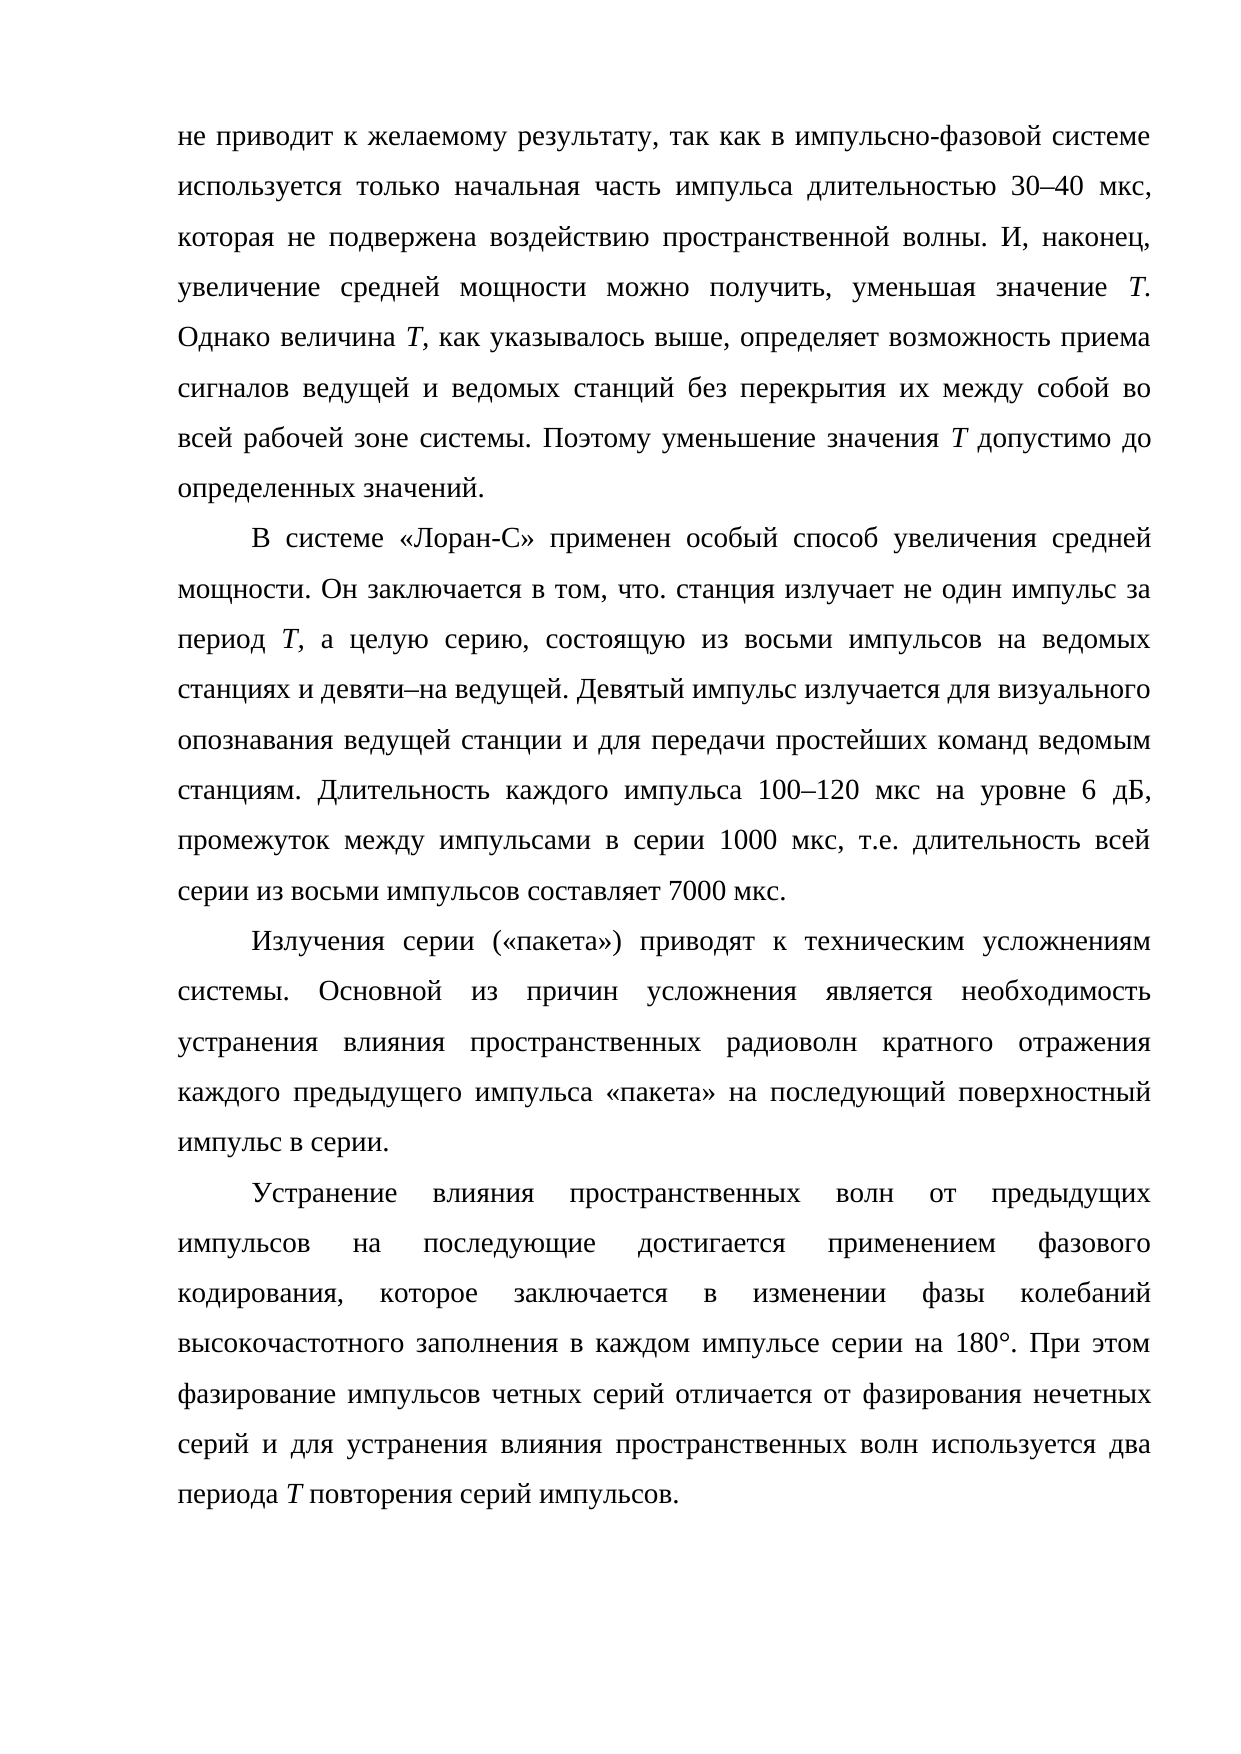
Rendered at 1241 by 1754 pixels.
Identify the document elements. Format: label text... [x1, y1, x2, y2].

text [177, 118, 1152, 504]
text Устранение влияния пространственных волн от предыдущих импульсов на последующие достигается применением фазового кодирования, которое заключается в изменении фазы колебаний высокочастотного заполнения в каждом импульсе серии на 180°. При этом фазирование импульсов четных серий отличается от фазирования нечетных серий и для устранения влияния пространственных волн используется два периода Т повторения серий импульсов. [177, 1175, 1152, 1510]
text Излучения серии («пакета») приводят к техническим усложнениям системы. Основной из причин усложнения является необходимость устранения влияния пространственных радиоволн кратного отражения каждого предыдущего импульса «пакета» на последующий поверхностный импульс в серии. [177, 923, 1152, 1158]
text В системе «Лоран-С» применен особый способ увеличения средней мощности. Он заключается в том, что. станция излучает не один импульс за период Т, а целую серию, состоящую из восьми импульсов на ведомых станциях и девяти–на ведущей. Девятый импульс излучается для визуального опознавания ведущей станции и для передачи простейших команд ведомым станциям. Длительность каждого импульса 100–120 мкс на уровне 6 дБ, промежуток между импульсами в серии 1000 мкс, т.е. длительность всей серии из восьми импульсов составляет 7000 мкс. [177, 521, 1152, 906]
